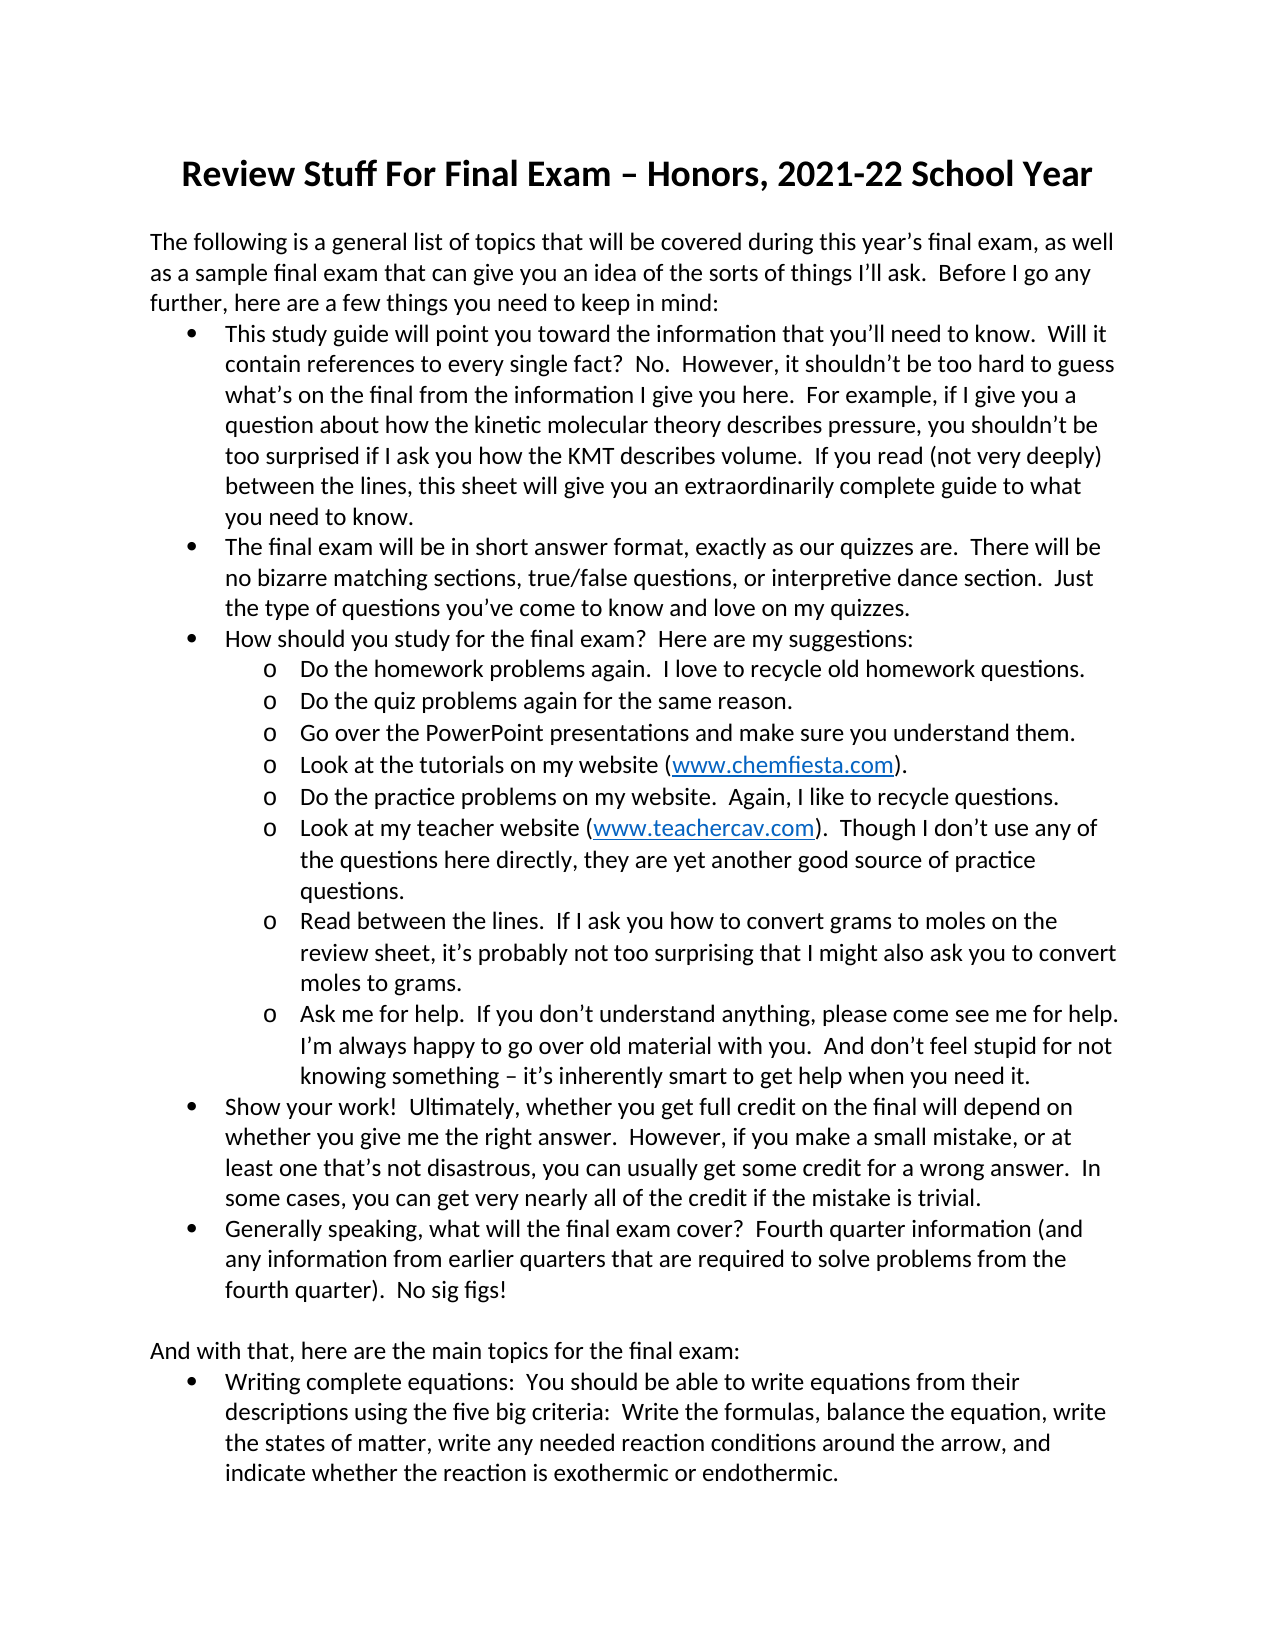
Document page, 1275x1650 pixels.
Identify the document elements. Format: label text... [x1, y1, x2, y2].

text The following is a general list of topics that will be covered during this year’s final exam, as well as a sample final exam that can give you an idea of the sorts of things I’ll ask. Before I go any further, here are a few things you need to keep in mind: [150, 226, 1125, 318]
text And with that, here are the main topics for the final exam: [150, 1335, 1125, 1366]
list How should you study for the final exam? Here are my suggestions: [187, 623, 1125, 654]
list Do the practice problems on my website. Again, I like to recycle questions. [262, 781, 1125, 812]
list Look at the tutorials on my website (www.chemfiesta.com). [262, 749, 1125, 781]
list Do the homework problems again. I love to recycle old homework questions. [262, 654, 1125, 685]
list Generally speaking, what will the final exam cover? Fourth quarter information (and any information from earlier quarters that are required to solve problems from the fourth quarter). No sig figs! [187, 1213, 1125, 1304]
list This study guide will point you toward the information that you’ll need to know. Will it contain references to every single fact? No. However, it shouldn’t be too hard to guess what’s on the final from the information I give you here. For example, if I give you a question about how the kinetic molecular theory describes pressure, you shouldn’t be too surprised if I ask you how the KMT describes volume. If you read (not very deeply) between the lines, this sheet will give you an extraordinarily complete guide to what you need to know. [187, 318, 1125, 532]
list Look at my teacher website (www.teachercav.com). Though I don’t use any of the questions here directly, they are yet another good source of practice questions. [262, 812, 1125, 905]
text Review Stuff For Final Exam – Honors, 2021-22 School Year [150, 150, 1125, 196]
list The final exam will be in short answer format, exactly as our quizzes are. There will be no bizarre matching sections, true/false questions, or interpretive dance section. Just the type of questions you’ve come to know and love on my quizzes. [187, 532, 1125, 623]
list Go over the PowerPoint presentations and make sure you understand them. [262, 717, 1125, 749]
list Ask me for help. If you don’t understand anything, please come see me for help. I’m always happy to go over old material with you. And don’t feel stupid for not knowing something – it’s inherently smart to get help when you need it. [262, 998, 1125, 1091]
list Writing complete equations: You should be able to write equations from their descriptions using the five big criteria: Write the formulas, balance the equation, write the states of matter, write any needed reaction conditions around the arrow, and indicate whether the reaction is exothermic or endothermic. [187, 1366, 1125, 1488]
list Read between the lines. If I ask you how to convert grams to moles on the review sheet, it’s probably not too surprising that I might also ask you to convert moles to grams. [262, 905, 1125, 998]
list Do the quiz problems again for the same reason. [262, 685, 1125, 717]
list Show your work! Ultimately, whether you get full credit on the final will depend on whether you give me the right answer. However, if you make a small mistake, or at least one that’s not disastrous, you can usually get some credit for a wrong answer. In some cases, you can get very nearly all of the credit if the mistake is trivial. [187, 1091, 1125, 1213]
